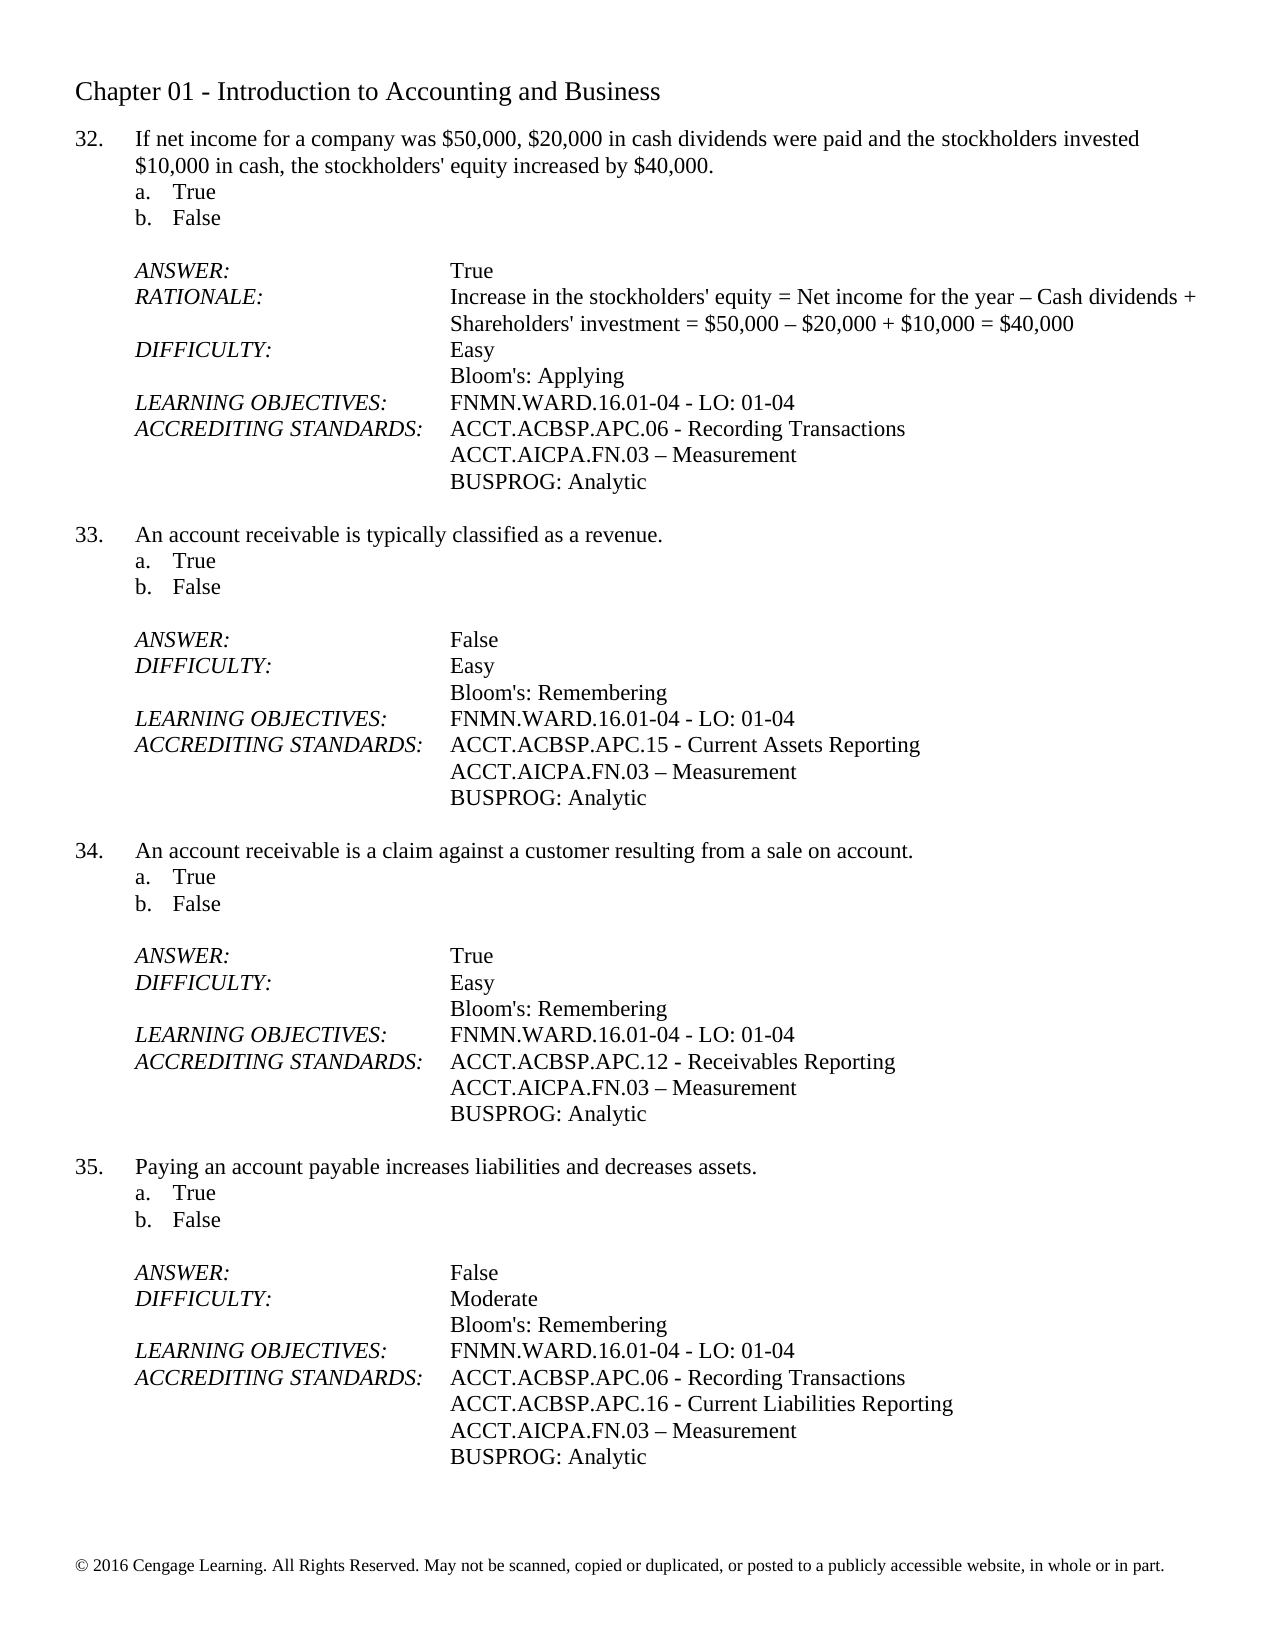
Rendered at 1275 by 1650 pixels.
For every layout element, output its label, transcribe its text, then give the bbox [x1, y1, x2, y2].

list True [135, 1179, 1200, 1206]
text LEARNING OBJECTIVES: FNMN.WARD.16.01-04 - LO: 01-04 [135, 705, 1200, 731]
text ANSWER: True [135, 942, 1200, 969]
list False [135, 1206, 1200, 1232]
text Bloom's: Remembering [135, 1311, 1200, 1338]
text ANSWER: True [135, 257, 1200, 283]
text Bloom's: Remembering [135, 679, 1200, 705]
text ACCREDITING STANDARDS: ACCT.ACBSP.APC.06 - Recording Transactions [135, 1364, 1200, 1390]
text LEARNING OBJECTIVES: FNMN.WARD.16.01-04 - LO: 01-04 [135, 1338, 1200, 1364]
text BUSPROG: Analytic [135, 784, 1200, 811]
text DIFFICULTY: Moderate [135, 1285, 1200, 1311]
text ACCT.AICPA.FN.03 – Measurement [135, 1074, 1200, 1100]
list If net income for a company was $50,000, $20,000 in cash dividends were paid and the stockholders invested $10,000 in cash, the stockholders' equity increased by $40,000. [75, 125, 1200, 178]
list False [135, 204, 1200, 231]
text Shareholders' investment = $50,000 – $20,000 + $10,000 = $40,000​ [135, 310, 1200, 336]
text BUSPROG: Analytic [135, 468, 1200, 494]
text LEARNING OBJECTIVES: FNMN.WARD.16.01-04 - LO: 01-04 [135, 1021, 1200, 1048]
text ACCT.AICPA.FN.03 – Measurement [135, 758, 1200, 784]
list True [135, 863, 1200, 889]
list An account receivable is typically classified as a revenue. [75, 521, 1200, 547]
text LEARNING OBJECTIVES: FNMN.WARD.16.01-04 - LO: 01-04 [135, 389, 1200, 415]
text RATIONALE: Increase in the stockholders' equity = Net income for the year – Cash dividends + [135, 283, 1200, 310]
text Bloom's: Remembering [135, 995, 1200, 1021]
text DIFFICULTY: Easy [135, 336, 1200, 362]
text BUSPROG: Analytic [135, 1443, 1200, 1469]
list True [135, 178, 1200, 204]
text BUSPROG: Analytic [135, 1100, 1200, 1127]
list Paying an account payable increases liabilities and decreases assets. [75, 1153, 1200, 1179]
text ACCT.ACBSP.APC.16 - Current Liabilities Reporting [135, 1390, 1200, 1417]
text Bloom's: Applying [135, 362, 1200, 389]
text ACCREDITING STANDARDS: ACCT.ACBSP.APC.12 - Receivables Reporting [135, 1048, 1200, 1074]
list False [135, 889, 1200, 916]
list True [135, 547, 1200, 573]
text ACCREDITING STANDARDS: ACCT.ACBSP.APC.06 - Recording Transactions [135, 415, 1200, 442]
text ANSWER: False [135, 1258, 1200, 1285]
text ACCT.AICPA.FN.03 – Measurement [135, 442, 1200, 468]
text ACCT.AICPA.FN.03 – Measurement [135, 1417, 1200, 1443]
text ACCREDITING STANDARDS: ACCT.ACBSP.APC.15 - Current Assets Reporting [135, 731, 1200, 758]
text ANSWER: False [135, 626, 1200, 652]
list False [135, 573, 1200, 600]
list An account receivable is a claim against a customer resulting from a sale on account. [75, 837, 1200, 863]
text DIFFICULTY: Easy [135, 652, 1200, 679]
text DIFFICULTY: Easy [135, 969, 1200, 995]
